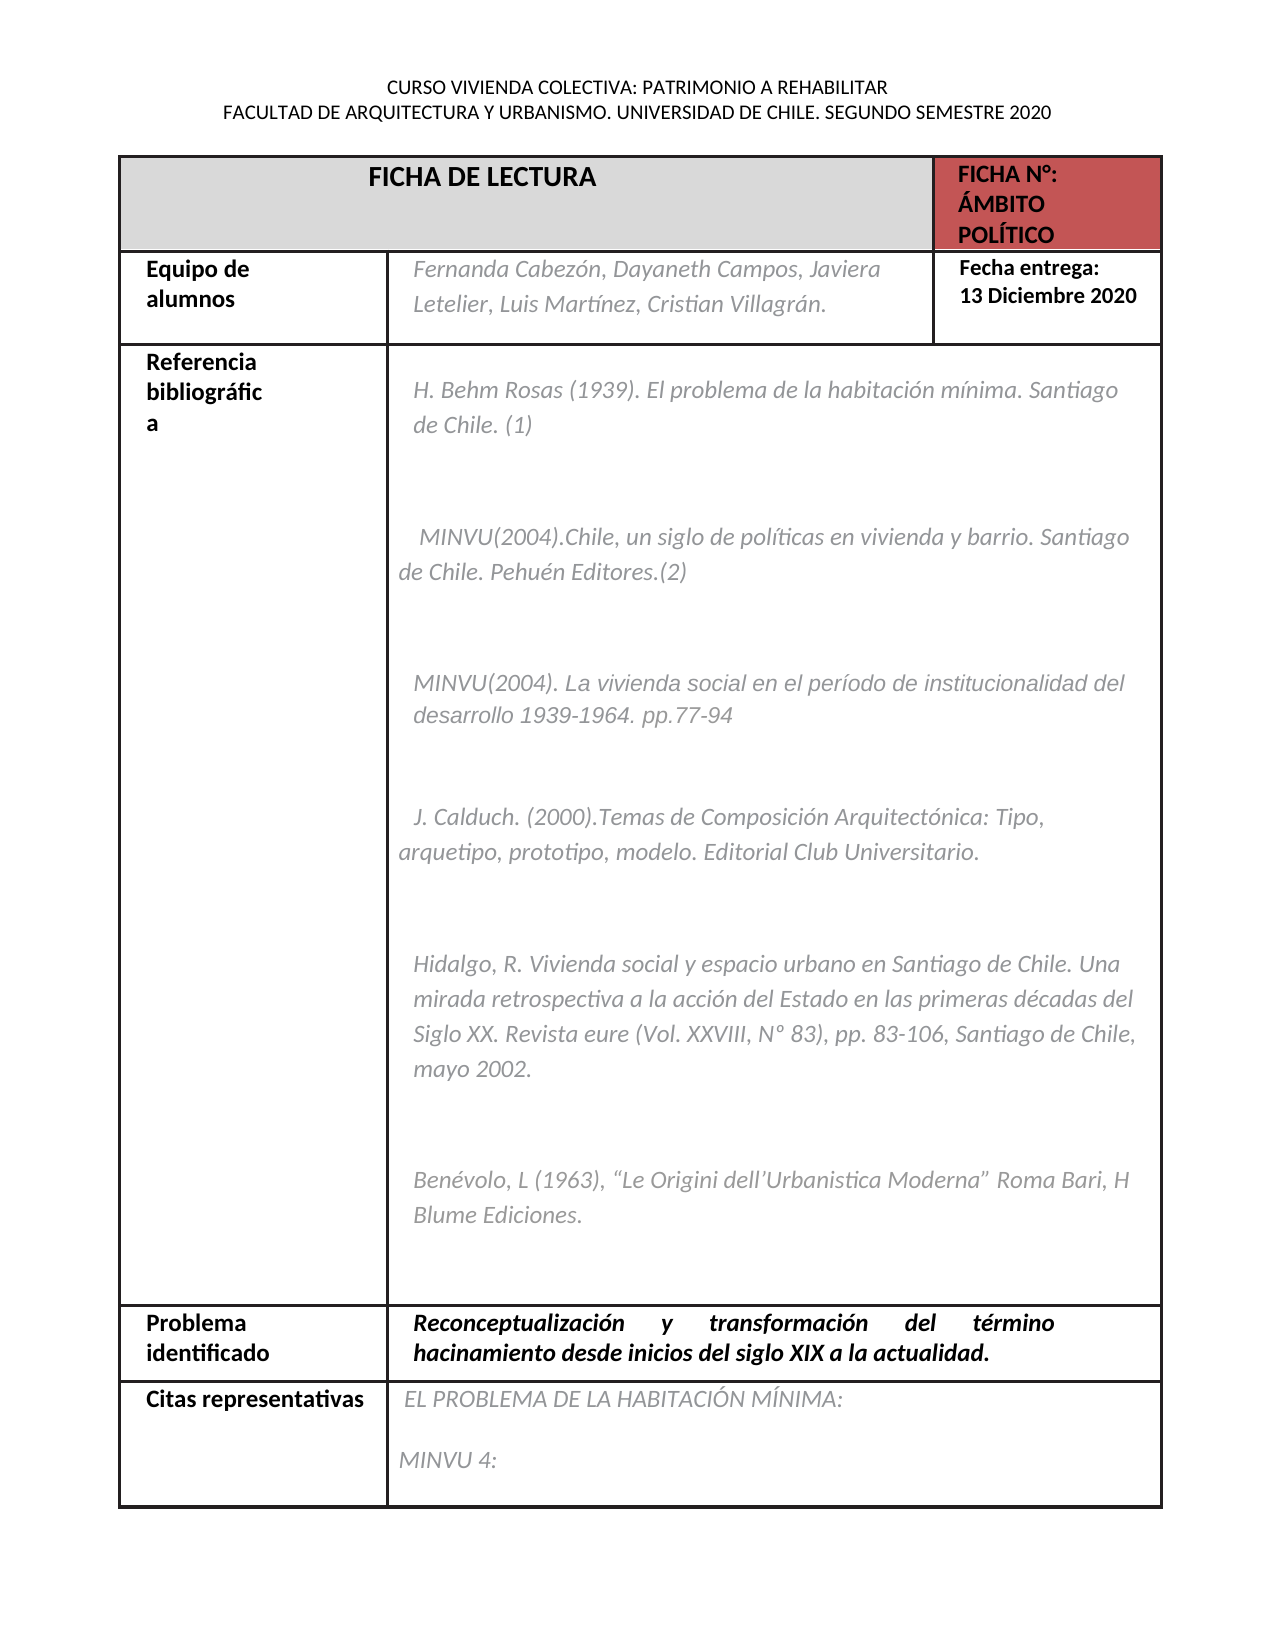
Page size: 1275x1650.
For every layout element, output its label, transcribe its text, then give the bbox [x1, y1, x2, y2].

table_header FICHA DE LECTURA [121, 158, 932, 249]
table_cell Problema identificado [121, 1307, 386, 1380]
table_cell Reconceptualización y transformación del término hacinamiento desde inicios del siglo XIX a la actualidad. [389, 1307, 1160, 1380]
table_cell Fecha entrega: 13 Diciembre 2020 [935, 253, 1160, 343]
table_cell Equipo de alumnos [121, 253, 386, 343]
table_cell Fernanda Cabezón, Dayaneth Campos, Javiera Letelier, Luis Martínez, Cristian Villagrán. [389, 253, 932, 343]
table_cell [121, 1383, 386, 1505]
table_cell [389, 1383, 1160, 1505]
table_header FICHA N°: ÁMBITO POLÍTICO [935, 158, 1160, 249]
table_cell H. Behm Rosas (1939). El problema de la habitación mínima. Santiago de Chile. (1) MINVU(2004).Chile, un siglo de políticas en vivienda y barrio. Santiago de Chile. Pehuén Editores.(2) MINVU(2004). La vivienda social en el período de institucionalidad del desarrollo 1939-1964. pp.77-94 J. Calduch. (2000).Temas de Composición Arquitectónica: Tipo, arquetipo, prototipo, modelo. Editorial Club Universitario. Hidalgo, R. Vivienda social y espacio urbano en Santiago de Chile. Una mirada retrospectiva a la acción del Estado en las primeras décadas del Siglo XX. Revista eure (Vol. XXVIII, Nº 83), pp. 83-106, Santiago de Chile, mayo 2002. Benévolo, L (1963), “Le Origini dell’Urbanistica Moderna” Roma Bari, H Blume Ediciones. [389, 346, 1160, 1304]
table_cell Referencia bibliográfica [121, 346, 386, 1304]
